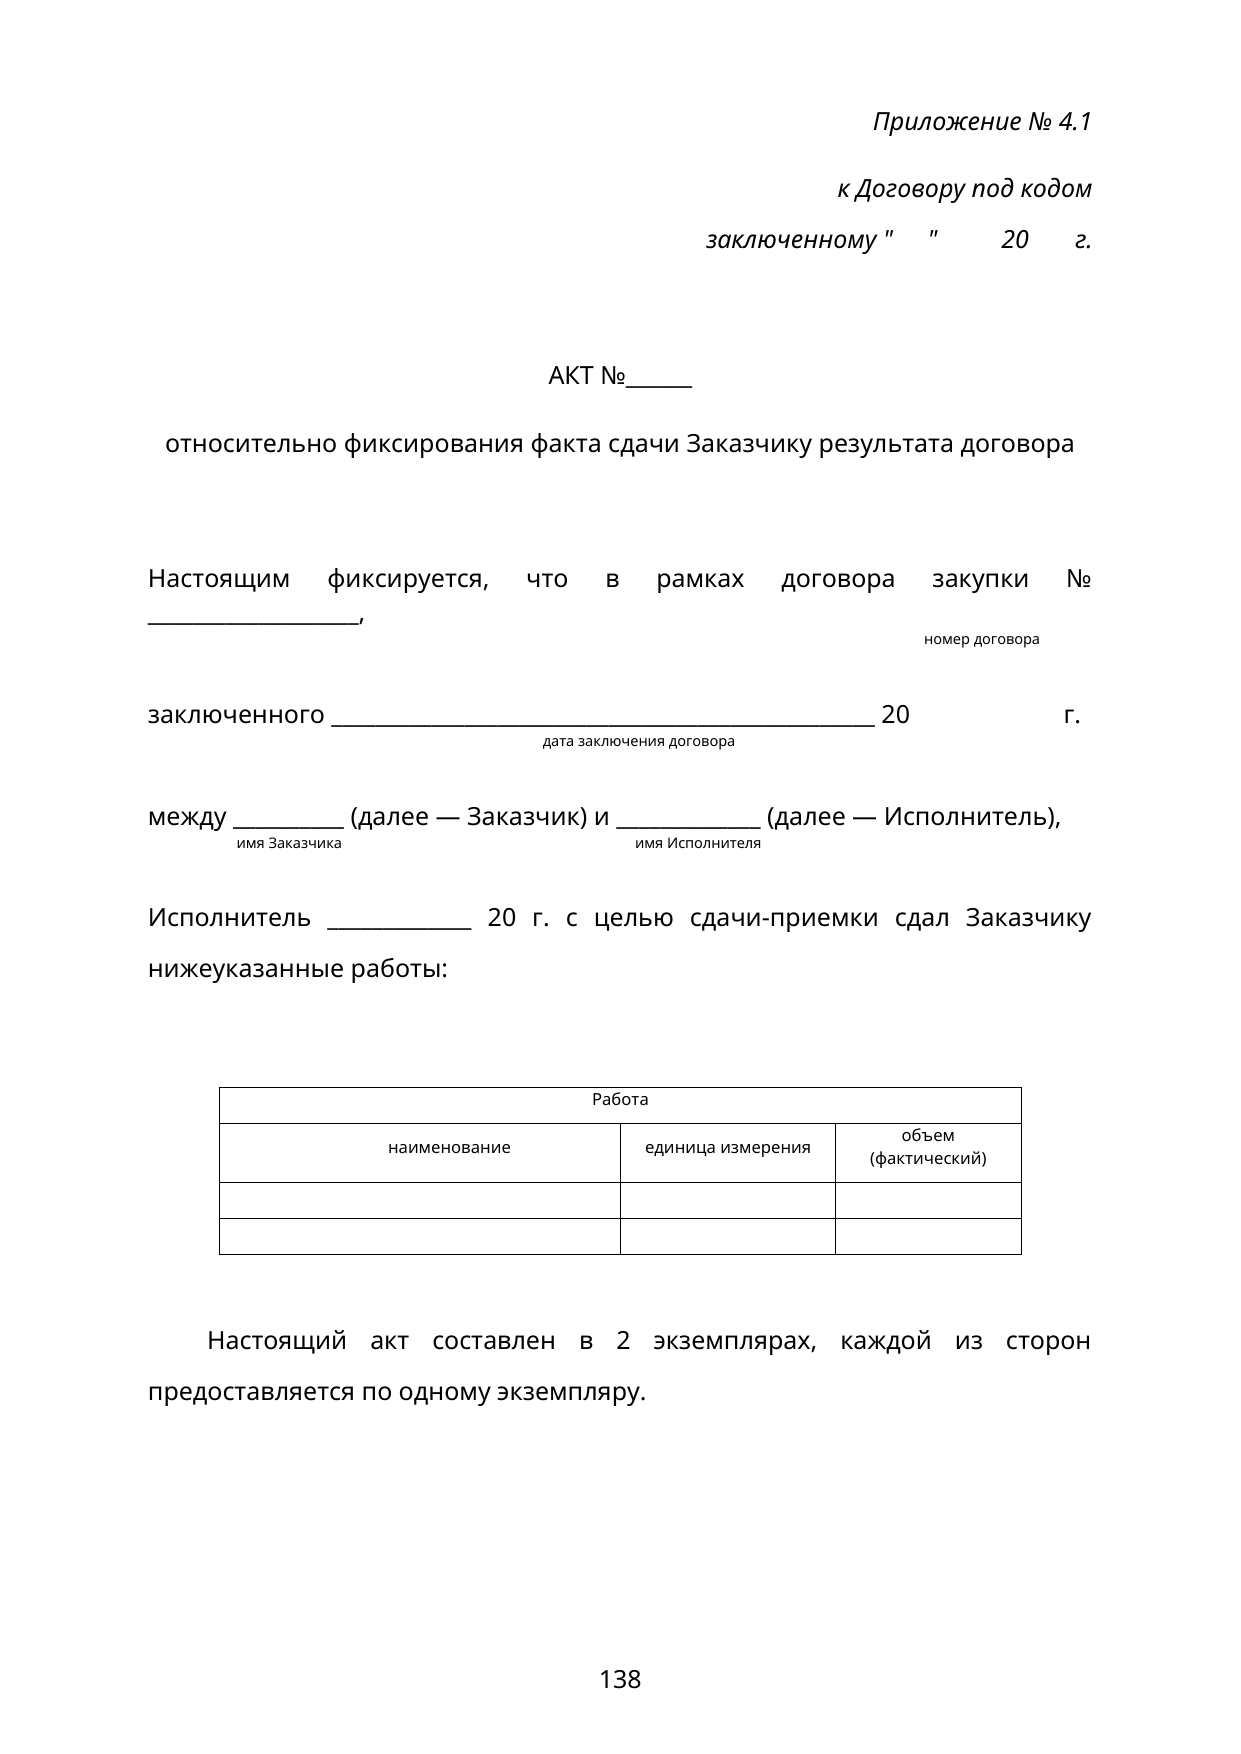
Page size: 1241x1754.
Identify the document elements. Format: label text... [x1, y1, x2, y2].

text дата заключения договора [148, 731, 1130, 765]
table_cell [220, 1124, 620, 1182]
text Настоящим фиксируется, что в рамках договора закупки № ___________________, [148, 561, 1092, 629]
text имя Заказчика имя Исполнителя [236, 832, 1093, 866]
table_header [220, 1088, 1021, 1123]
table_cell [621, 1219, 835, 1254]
text Настоящий акт составлен в 2 экземплярах, каждой из сторон предоставляется по одному экземпляру. [148, 1323, 1092, 1408]
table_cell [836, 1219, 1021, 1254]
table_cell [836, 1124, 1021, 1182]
text Приложение № 4.1 [148, 103, 1092, 137]
text номер договора [871, 629, 1092, 663]
text между __________ (далее — Заказчик) и _____________ (далее — Исполнитель), [148, 798, 1130, 832]
text заключенного _________________________________________________ 20 г. [148, 697, 1092, 731]
text к Договору под кодом заключенному " " 20 г. [148, 171, 1092, 256]
text Исполнитель _____________ 20 г. с целью сдачи-приемки сдал Заказчику нижеуказанные работы: [148, 900, 1092, 985]
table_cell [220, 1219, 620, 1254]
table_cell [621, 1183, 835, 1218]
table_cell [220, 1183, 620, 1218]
text АКТ №______ [148, 358, 1092, 392]
text относительно фиксирования факта сдачи Заказчику результата договора [148, 425, 1092, 459]
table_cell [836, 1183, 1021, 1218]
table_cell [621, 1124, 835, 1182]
